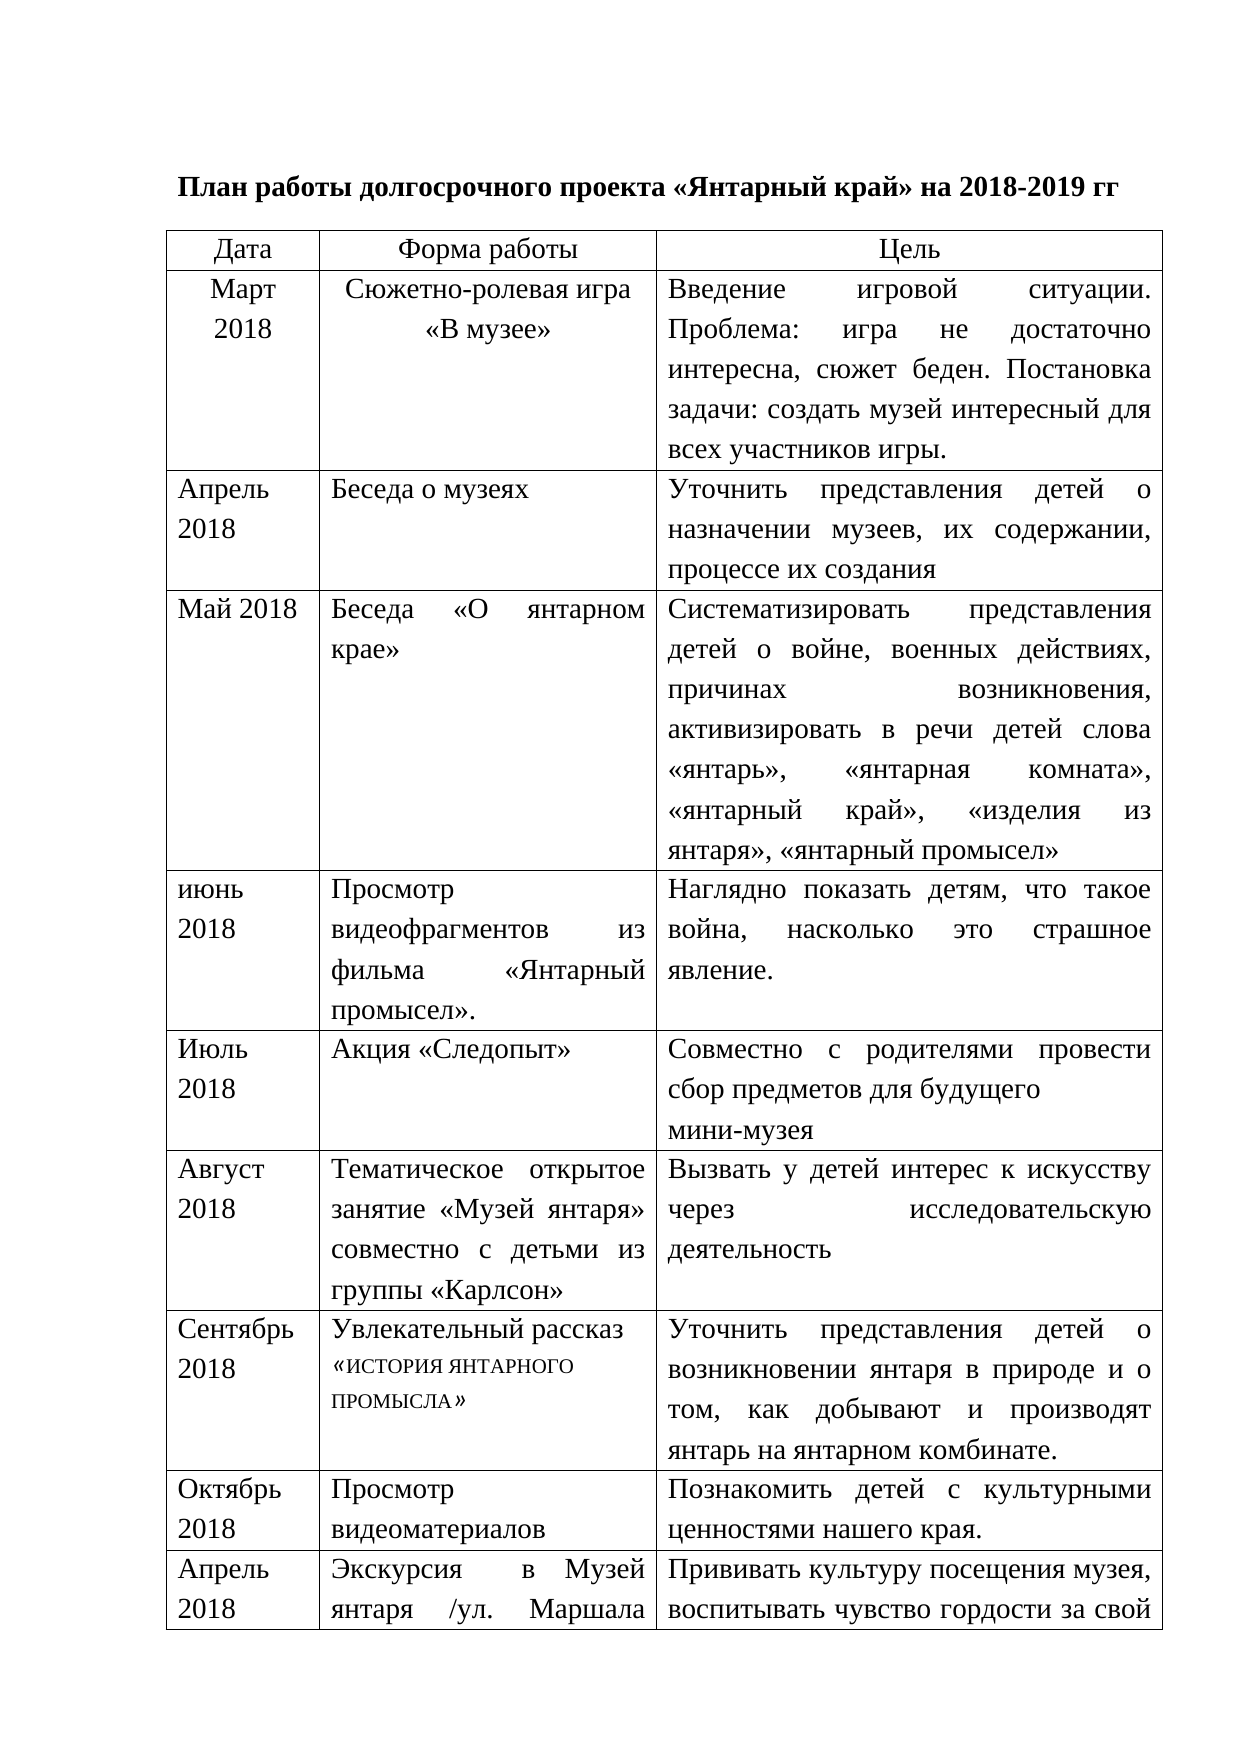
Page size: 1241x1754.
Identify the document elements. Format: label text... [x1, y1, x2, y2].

table_cell июнь 2018 [167, 871, 319, 1030]
table_cell Март 2018 [167, 271, 319, 470]
table_cell Увлекательный рассказ «ИСТОРИЯ ЯНТАРНОГО ПРОМЫСЛА» [320, 1311, 656, 1470]
table_header Дата [167, 231, 319, 270]
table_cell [657, 1551, 1162, 1629]
table_cell Август 2018 [167, 1151, 319, 1310]
table_header Форма работы [320, 231, 656, 270]
table_cell Просмотр видеоматериалов [320, 1471, 656, 1550]
table_cell Беседа о музеях [320, 471, 656, 590]
table_cell Апрель 2018 [167, 471, 319, 590]
table_cell Наглядно показать детям, что такое война, насколько это страшное явление. [657, 871, 1162, 1030]
table_cell Май 2018 [167, 591, 319, 870]
table_cell Тематическое открытое занятие «Музей янтаря» совместно с детьми из группы «Карлсон» [320, 1151, 656, 1310]
table_cell Введение игровой ситуации. Проблема: игра не достаточно интересна, сюжет беден. Постановка задачи: создать музей интересный для всех участников игры. [657, 271, 1162, 470]
table_cell Просмотр видеофрагментов из фильма «Янтарный промысел». [320, 871, 656, 1030]
table_cell Беседа «О янтарном крае» [320, 591, 656, 870]
table_cell Сентябрь 2018 [167, 1311, 319, 1470]
table_cell Уточнить представления детей о возникновении янтаря в природе и о том, как добывают и производят янтарь на янтарном комбинате. [657, 1311, 1162, 1470]
table_cell Систематизировать представления детей о войне, военных действиях, причинах возникновения, активизировать в речи детей слова «янтарь», «янтарная комната», «янтарный край», «изделия из янтаря», «янтарный промысел» [657, 591, 1162, 870]
text План работы долгосрочного проекта «Янтарный край» на 2018-2019 гг [177, 169, 1152, 203]
table_cell Апрель 2018 [167, 1551, 319, 1629]
table_cell Июль 2018 [167, 1031, 319, 1150]
table_cell Уточнить представления детей о назначении музеев, их содержании, процессе их создания [657, 471, 1162, 590]
table_cell Октябрь 2018 [167, 1471, 319, 1550]
table_cell Сюжетно-ролевая игра «В музее» [320, 271, 656, 470]
table_header Цель [657, 231, 1162, 270]
table_cell Вызвать у детей интерес к искусству через исследовательскую деятельность [657, 1151, 1162, 1310]
table_cell Познакомить детей с культурными ценностями нашего края. [657, 1471, 1162, 1550]
table_cell Совместно с родителями провести сбор предметов для будущего мини-музея [657, 1031, 1162, 1150]
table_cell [320, 1551, 656, 1629]
table_cell Акция «Следопыт» [320, 1031, 656, 1150]
